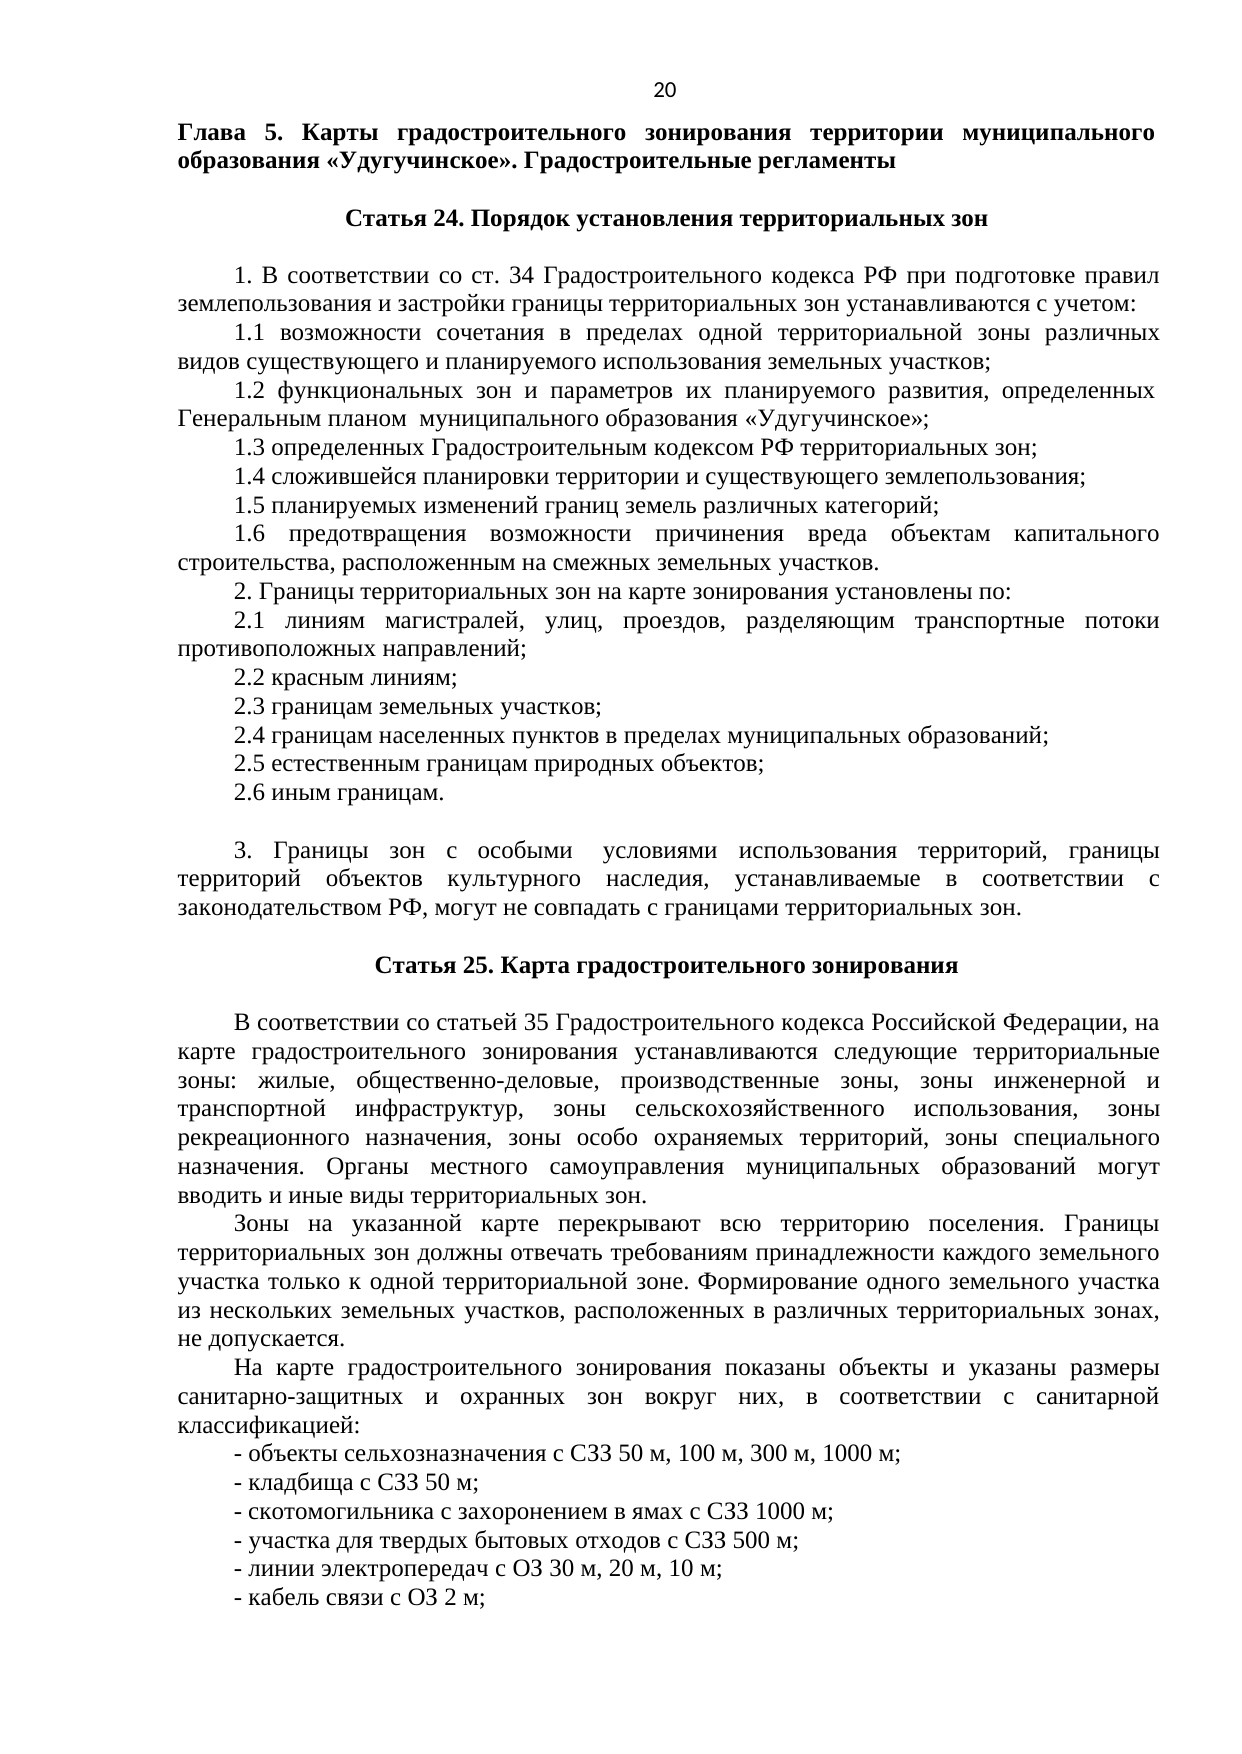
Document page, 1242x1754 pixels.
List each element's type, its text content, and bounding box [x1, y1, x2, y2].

text 2.2 красным линиям; [233, 662, 1167, 691]
text - объекты сельхозназначения с СЗЗ 50 м, 100 м, 300 м, 1000 м; [233, 1438, 1167, 1467]
text Статья 24. Порядок установления территориальных зон [340, 203, 993, 232]
text 2.3 границам земельных участков; [233, 691, 1167, 720]
text Статья 25. Карта градостроительного зонирования [369, 950, 963, 979]
text 2.6 иным границам. [233, 777, 1167, 806]
text 2.1 линиям магистралей, улиц, проездов, разделяющим транспортные потоки противоположных направлений; [177, 605, 1159, 662]
text - линии электропередач с ОЗ 30 м, 20 м, 10 м; [233, 1553, 1167, 1582]
text 1.4 сложившейся планировки территории и существующего землепользования; [233, 461, 1167, 490]
text Глава 5. Карты градостроительного зонирования территории муниципального образования «Удугучинское». Градостроительные регламенты [177, 117, 1160, 174]
text 1. В соответствии со ст. 34 Градостроительного кодекса РФ при подготовке правил землепользования и застройки границы территориальных зон устанавливаются с учетом: [177, 260, 1159, 317]
text 2. Границы территориальных зон на карте зонирования установлены по: [233, 576, 1167, 605]
text 2.4 границам населенных пунктов в пределах муниципальных образований; [233, 720, 1167, 748]
text - кабель связи с ОЗ 2 м; [233, 1582, 1167, 1611]
text 1.1 возможности сочетания в пределах одной территориальной зоны различных видов существующего и планируемого использования земельных участков; [177, 317, 1159, 375]
text - кладбища с СЗЗ 50 м; [233, 1467, 1167, 1496]
text В соответствии со статьей 35 Градостроительного кодекса Российской Федерации, на карте градостроительного зонирования устанавливаются следующие территориальные зоны: жилые, общественно-деловые, производственные зоны, зоны инженерной и транспортной инфраструктур, зоны сельскохозяйственного использования, зоны рекреационного назначения, зоны особо охраняемых территорий, зоны специального назначения. Органы местного самоуправления муниципальных образований могут вводить и иные виды территориальных зон. [177, 1007, 1160, 1208]
text Зоны на указанной карте перекрывают всю территорию поселения. Границы территориальных зон должны отвечать требованиям принадлежности каждого земельного участка только к одной территориальной зоне. Формирование одного земельного участка из нескольких земельных участков, расположенных в различных территориальных зонах, не допускается. [177, 1208, 1160, 1352]
text 3. Границы зон с особыми условиями использования территорий, границы территорий объектов культурного наследия, устанавливаемые в соответствии с законодательством РФ, могут не совпадать с границами территориальных зон. [177, 835, 1160, 921]
text 1.2 функциональных зон и параметров их планируемого развития, определенных [233, 375, 1167, 403]
text 1.6 предотвращения возможности причинения вреда объектам капитального строительства, расположенным на смежных земельных участков. [177, 518, 1160, 576]
text - скотомогильника с захоронением в ямах с СЗЗ 1000 м; [233, 1496, 1167, 1525]
text 2.5 естественным границам природных объектов; [233, 748, 1167, 777]
text 1.3 определенных Градостроительным кодексом РФ территориальных зон; [233, 432, 1167, 461]
text На карте градостроительного зонирования показаны объекты и указаны размеры санитарно-защитных и охранных зон вокруг них, в соответствии с санитарной классификацией: [177, 1352, 1160, 1438]
text 1.5 планируемых изменений границ земель различных категорий; [233, 490, 1167, 518]
text - участка для твердых бытовых отходов с СЗЗ 500 м; [233, 1525, 1167, 1553]
text Генеральным планом муниципального образования «Удугучинское»; [177, 403, 1167, 432]
